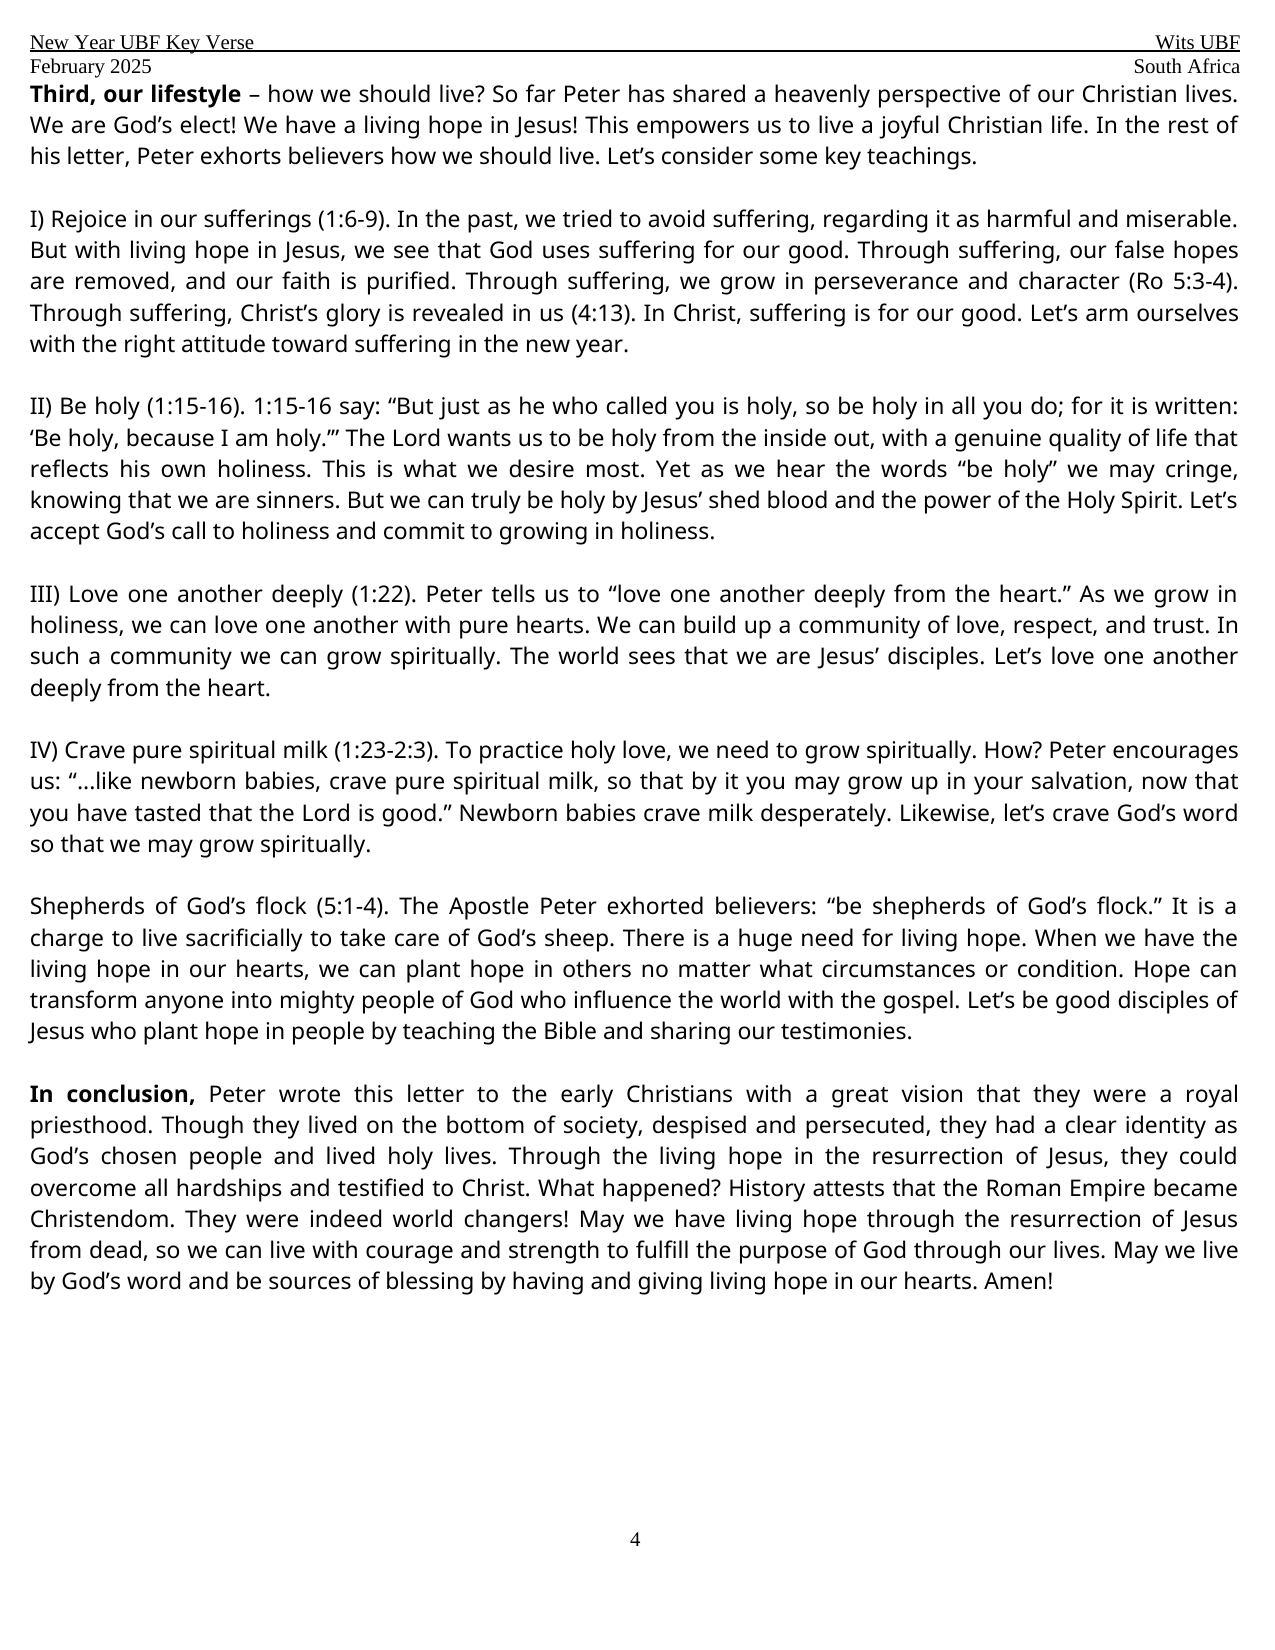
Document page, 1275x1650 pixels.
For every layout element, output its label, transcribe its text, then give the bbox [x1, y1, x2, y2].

text III) Love one another deeply (1:22). Peter tells us to “love one another deeply from the heart.” As we grow in holiness, we can love one another with pure hearts. We can build up a community of love, respect, and trust. In such a community we can grow spiritually. The world sees that we are Jesus’ disciples. Let’s love one another deeply from the heart. [29, 578, 1240, 703]
text II) Be holy (1:15-16). 1:15-16 say: “But just as he who called you is holy, so be holy in all you do; for it is written: ‘Be holy, because I am holy.’” The Lord wants us to be holy from the inside out, with a genuine quality of life that reflects his own holiness. This is what we desire most. Yet as we hear the words “be holy” we may cringe, knowing that we are sinners. But we can truly be holy by Jesus’ shed blood and the power of the Holy Spirit. Let’s accept God’s call to holiness and commit to growing in holiness. [29, 390, 1240, 546]
text IV) Crave pure spiritual milk (1:23-2:3). To practice holy love, we need to grow spiritually. How? Peter encourages us: “...like newborn babies, crave pure spiritual milk, so that by it you may grow up in your salvation, now that you have tasted that the Lord is good.” Newborn babies crave milk desperately. Likewise, let’s crave God’s word so that we may grow spiritually. [29, 734, 1240, 859]
text In conclusion, Peter wrote this letter to the early Christians with a great vision that they were a royal priesthood. Though they lived on the bottom of society, despised and persecuted, they had a clear identity as God’s chosen people and lived holy lives. Through the living hope in the resurrection of Jesus, they could overcome all hardships and testified to Christ. What happened? History attests that the Roman Empire became Christendom. They were indeed world changers! May we have living hope through the resurrection of Jesus from dead, so we can live with courage and strength to fulfill the purpose of God through our lives. May we live by God’s word and be sources of blessing by having and giving living hope in our hearts. Amen! [29, 1078, 1240, 1296]
text Third, our lifestyle – how we should live? So far Peter has shared a heavenly perspective of our Christian lives. We are God’s elect! We have a living hope in Jesus! This empowers us to live a joyful Christian life. In the rest of his letter, Peter exhorts believers how we should live. Let’s consider some key teachings. [29, 78, 1240, 171]
text I) Rejoice in our sufferings (1:6-9). In the past, we tried to avoid suffering, regarding it as harmful and miserable. But with living hope in Jesus, we see that God uses suffering for our good. Through suffering, our false hopes are removed, and our faith is purified. Through suffering, we grow in perseverance and character (Ro 5:3-4). Through suffering, Christ’s glory is revealed in us (4:13). In Christ, suffering is for our good. Let’s arm ourselves with the right attitude toward suffering in the new year. [29, 203, 1240, 359]
text Shepherds of God’s flock (5:1-4). The Apostle Peter exhorted believers: “be shepherds of God’s flock.” It is a charge to live sacrificially to take care of God’s sheep. There is a huge need for living hope. When we have the living hope in our hearts, we can plant hope in others no matter what circumstances or condition. Hope can transform anyone into mighty people of God who influence the world with the gospel. Let’s be good disciples of Jesus who plant hope in people by teaching the Bible and sharing our testimonies. [29, 890, 1240, 1046]
